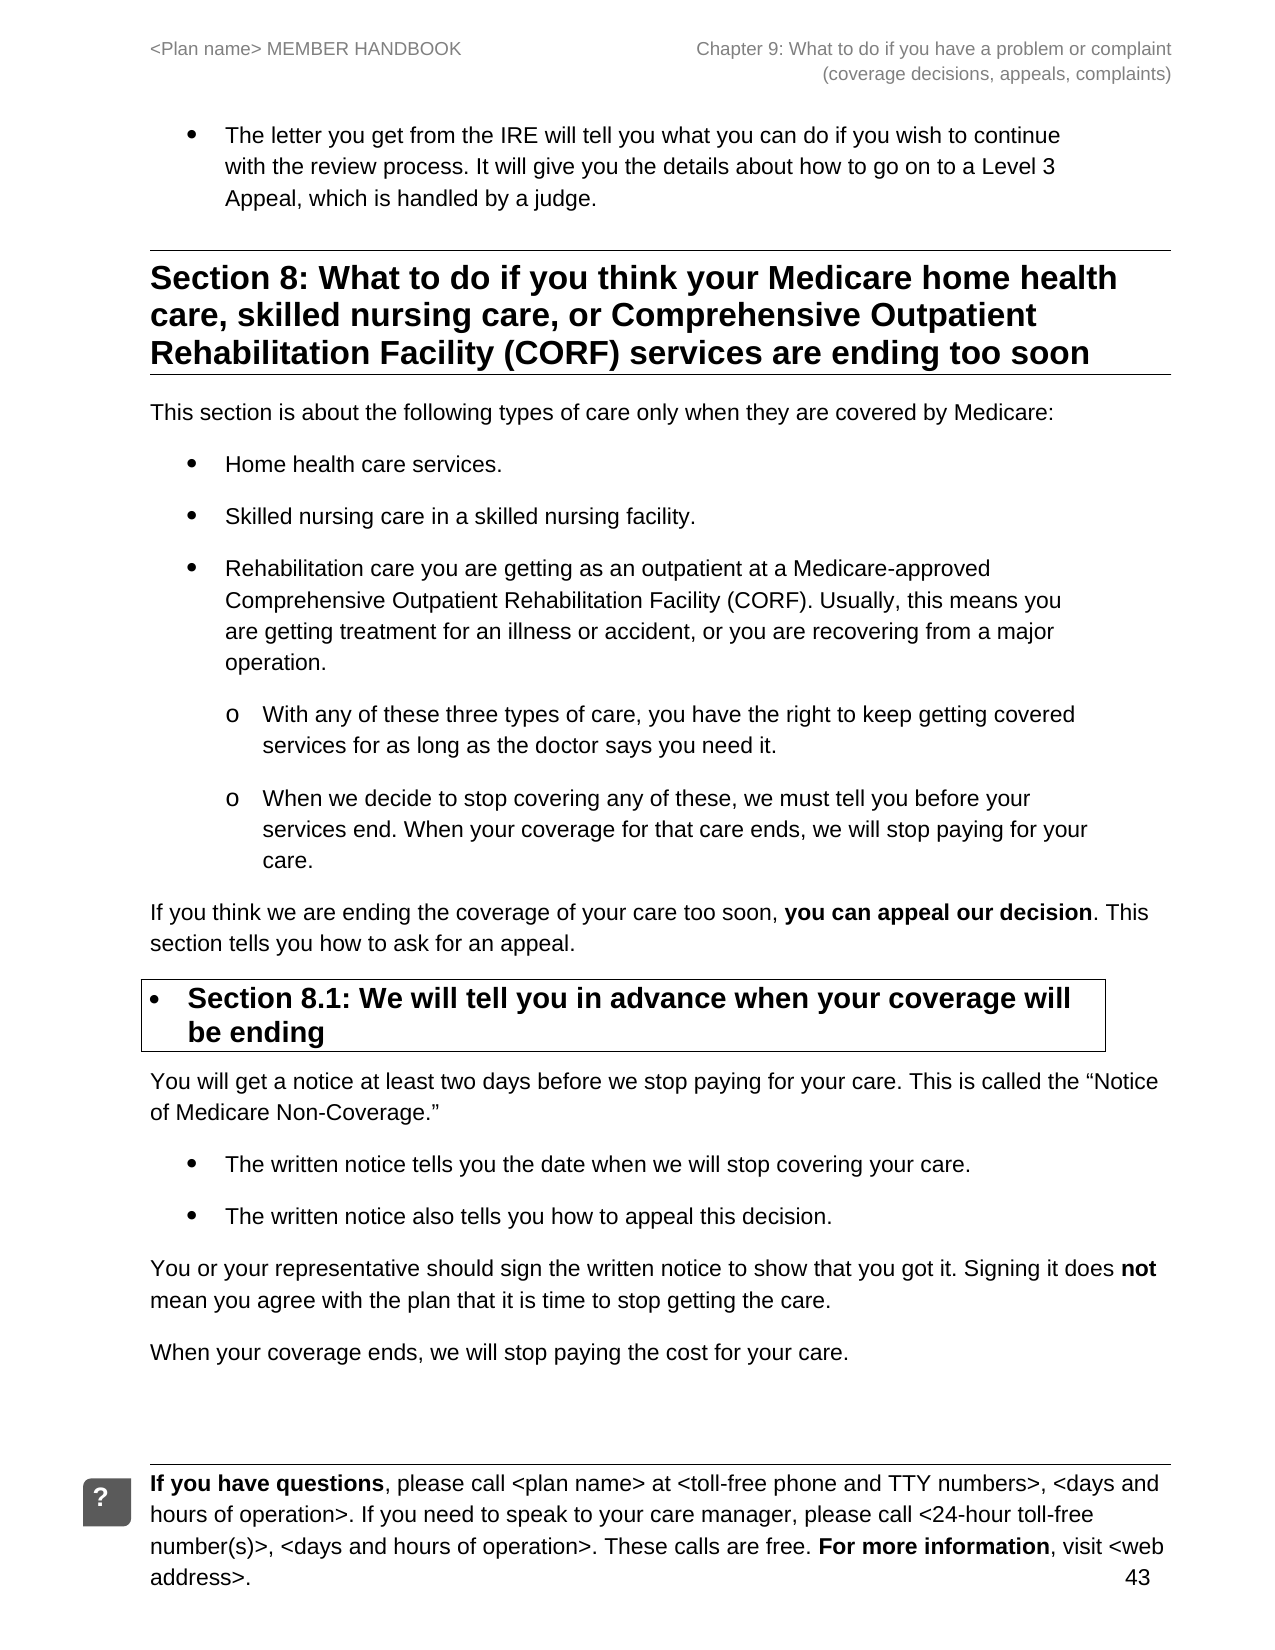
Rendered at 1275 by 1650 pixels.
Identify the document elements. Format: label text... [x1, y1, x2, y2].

text You will get a notice at least two days before we stop paying for your care. This is called the “Notice of Medicare Non-Coverage.” [150, 1064, 1171, 1127]
subtitle Section 8: What to do if you think your Medicare home health care, skilled nursing care, or Comprehensive Outpatient Rehabilitation Facility (CORF) services are ending too soon [150, 251, 1171, 374]
text When your coverage ends, we will stop paying the cost for your care. [150, 1335, 1171, 1366]
list When we decide to stop covering any of these, we must tell you before your services end. When your coverage for that care ends, we will stop paying for your care. [225, 781, 1096, 875]
list Rehabilitation care you are getting as an outpatient at a Medicare-approved Comprehensive Outpatient Rehabilitation Facility (CORF). Usually, this means you are getting treatment for an illness or accident, or you are recovering from a major operation. [187, 552, 1096, 677]
subtitle Section 8.1: We will tell you in advance when your coverage will be ending [142, 980, 1105, 1051]
text This section is about the following types of care only when they are covered by Medicare: [150, 396, 1171, 427]
list If you think we are ending the coverage of your care too soon, you can appeal our decision. This section tells you how to ask for an appeal. [150, 896, 1171, 958]
list With any of these three types of care, you have the right to keep getting covered services for as long as the doctor says you need it. [225, 698, 1096, 760]
text You or your representative should sign the written notice to show that you got it. Signing it does not mean you agree with the plan that it is time to stop getting the care. [150, 1252, 1171, 1314]
list The written notice tells you the date when we will stop covering your care. [187, 1148, 1096, 1179]
list The letter you get from the IRE will tell you what you can do if you wish to continue with the review process. It will give you the details about how to go on to a Level 3 Appeal, which is handled by a judge. [187, 118, 1096, 212]
list The written notice also tells you how to appeal this decision. [187, 1200, 1096, 1231]
list Home health care services. [187, 448, 1096, 479]
list Skilled nursing care in a skilled nursing facility. [187, 500, 1096, 531]
